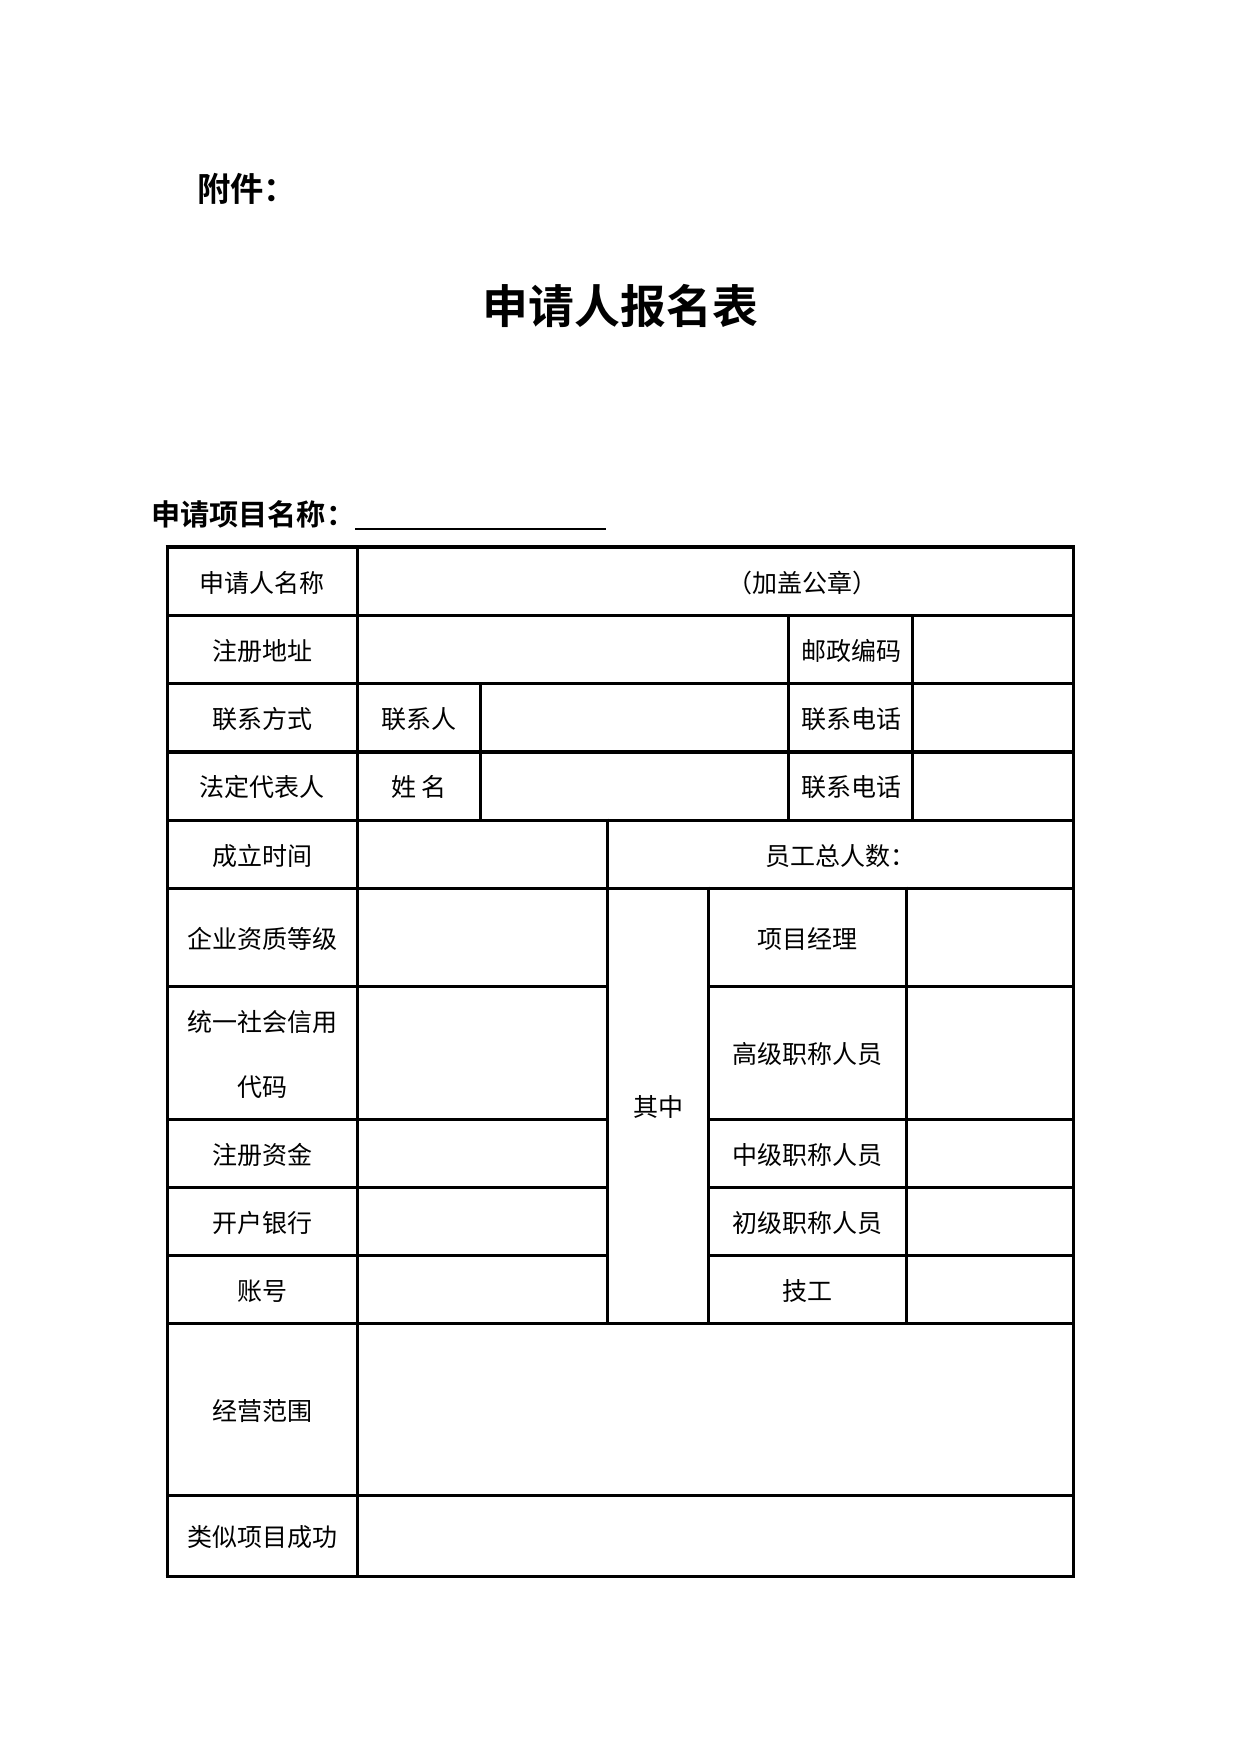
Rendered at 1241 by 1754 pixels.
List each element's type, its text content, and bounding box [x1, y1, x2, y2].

table_cell 项目经理 [710, 890, 905, 985]
table_header 申请人名称 [169, 549, 356, 614]
table_cell [359, 1257, 606, 1322]
table_cell 高级职称人员 [710, 988, 905, 1118]
table_cell [908, 890, 1072, 985]
table_cell 注册地址 [169, 617, 356, 682]
table_header （加盖公章） [359, 549, 1072, 614]
table_cell 账号 [169, 1257, 356, 1322]
table_cell 法定代表人 [169, 754, 356, 818]
table_cell 开户银行 [169, 1189, 356, 1254]
table_cell [482, 754, 787, 818]
table_cell [908, 1189, 1072, 1254]
table_cell [359, 1325, 1072, 1494]
table_cell 姓 名 [359, 754, 479, 818]
text 申请项目名称： [130, 480, 1110, 545]
table_cell [359, 617, 787, 682]
table_cell [359, 1497, 1072, 1575]
table_cell 经营范围 [169, 1325, 356, 1494]
table_cell [908, 1121, 1072, 1186]
table_cell 联系方式 [169, 685, 356, 750]
table_cell 联系人 [359, 685, 479, 750]
table_cell 统一社会信用代码 [169, 988, 356, 1118]
subtitle 申请人报名表 [130, 255, 1110, 352]
table_cell 初级职称人员 [710, 1189, 905, 1254]
table_cell 联系电话 [790, 685, 911, 750]
table_cell 员工总人数： [609, 822, 1072, 887]
table_cell 类似项目成功案例 [169, 1497, 356, 1575]
table_cell 中级职称人员 [710, 1121, 905, 1186]
table_cell 企业资质等级 [169, 890, 356, 985]
table_cell 联系电话 [790, 754, 911, 818]
table_cell 成立时间 [169, 822, 356, 887]
table_cell [359, 822, 606, 887]
table_cell [914, 685, 1072, 750]
table_cell 邮政编码 [790, 617, 911, 682]
table_cell 技工 [710, 1257, 905, 1322]
table_cell [359, 988, 606, 1118]
table_cell [359, 1121, 606, 1186]
table_cell [914, 617, 1072, 682]
table_cell 其中 [609, 890, 707, 1322]
text 附件： [130, 154, 1110, 219]
table_cell [359, 1189, 606, 1254]
table_cell [908, 988, 1072, 1118]
table_cell [359, 890, 606, 985]
table_cell 注册资金 [169, 1121, 356, 1186]
table_cell [908, 1257, 1072, 1322]
table_cell [482, 685, 787, 750]
table_cell [914, 754, 1072, 818]
